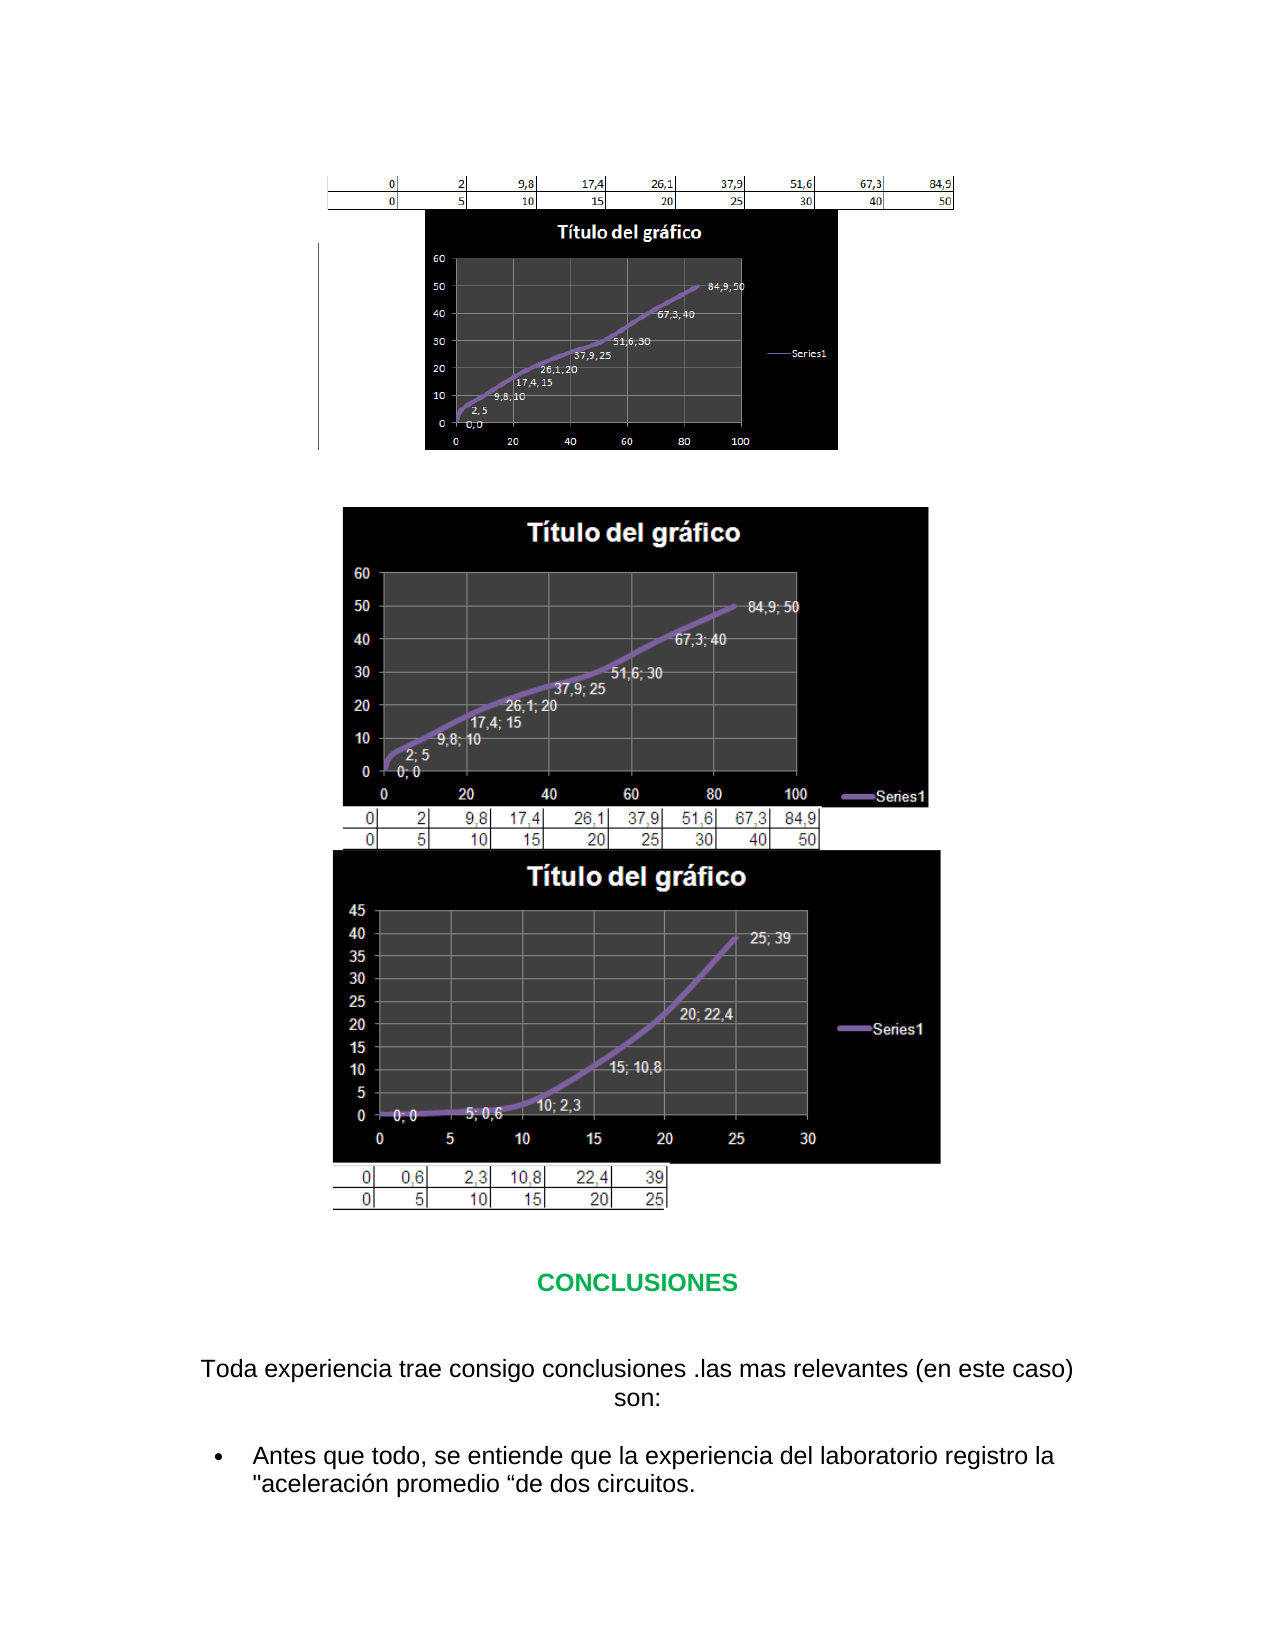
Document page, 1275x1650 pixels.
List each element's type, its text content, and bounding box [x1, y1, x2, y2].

list Antes que todo, se entiende que la experiencia del laboratorio registro la "aceleración promedio “de dos circuitos. [215, 1441, 1098, 1498]
text CONCLUSIONES Toda experiencia trae consigo conclusiones .las mas relevantes (en este caso) son: [177, 1239, 1098, 1411]
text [177, 148, 1098, 450]
picture [332, 507, 943, 1210]
picture [318, 176, 957, 450]
